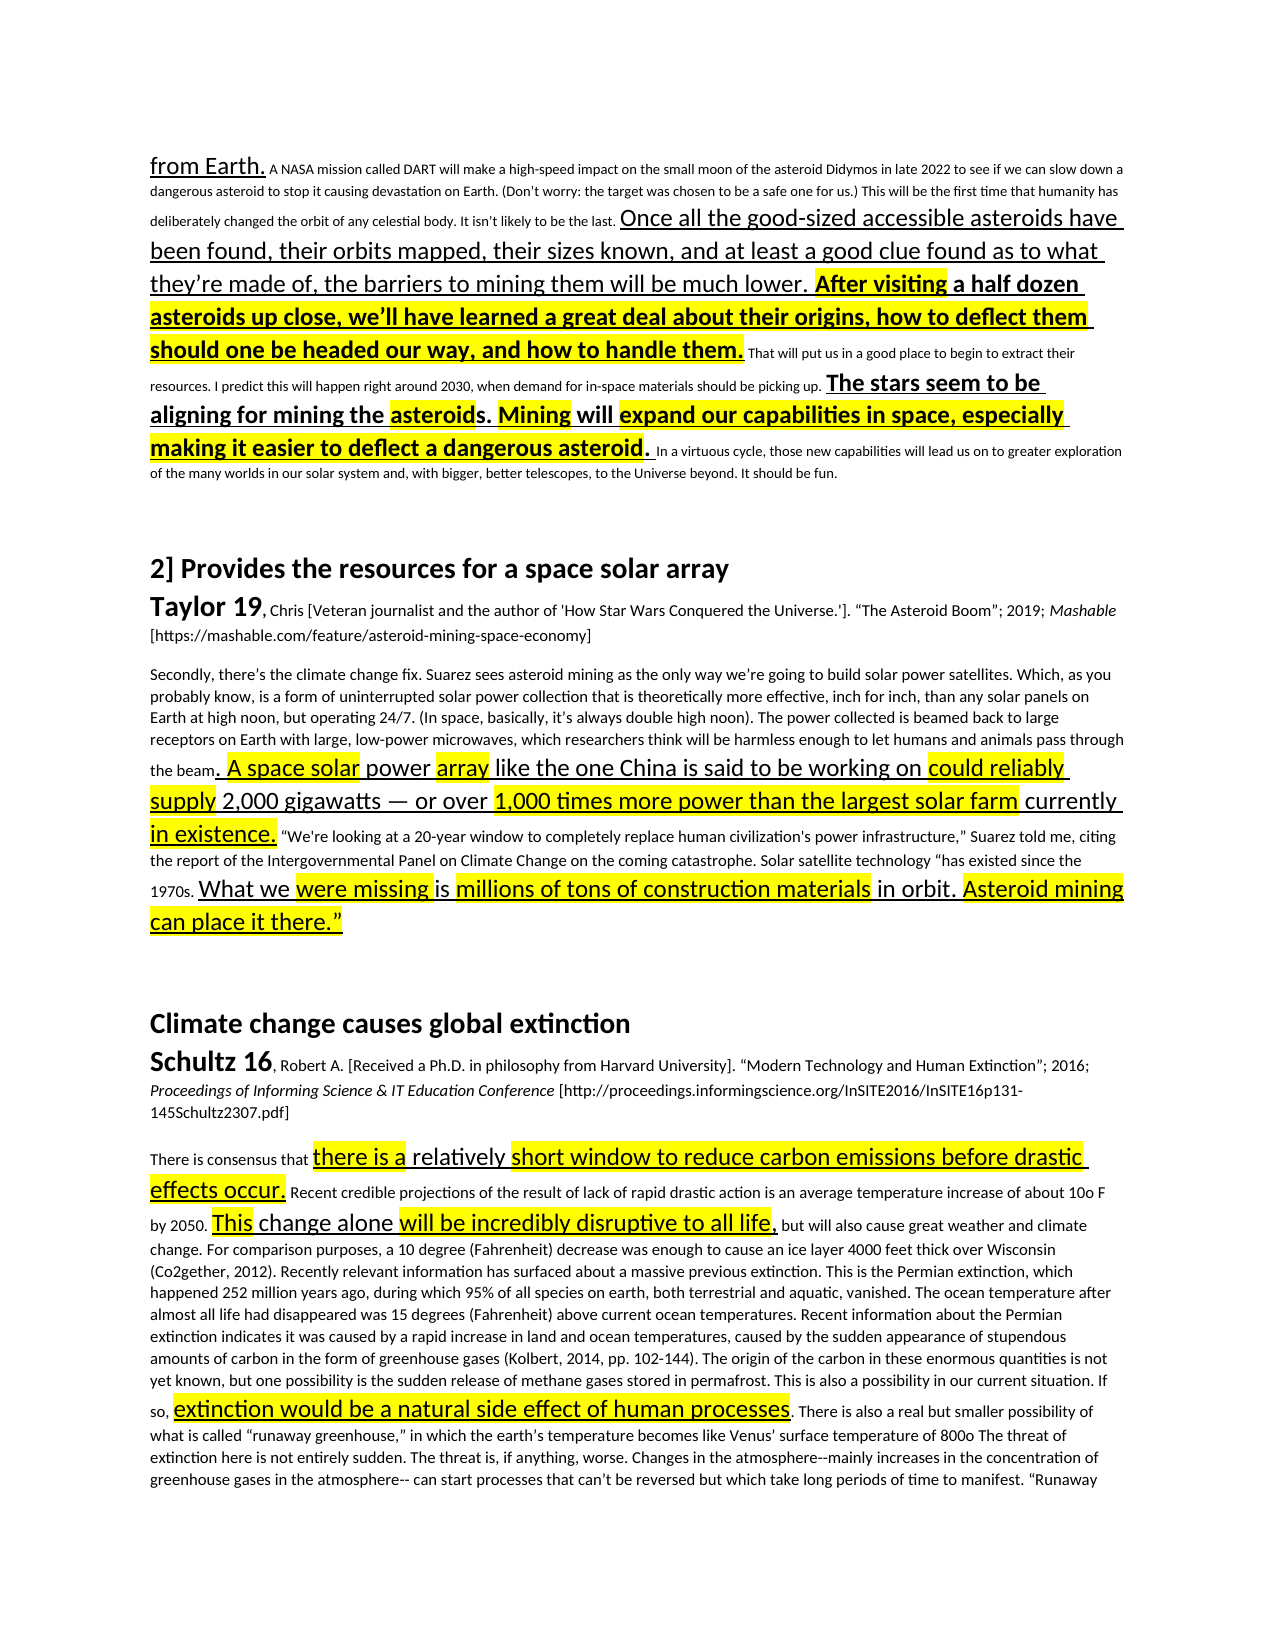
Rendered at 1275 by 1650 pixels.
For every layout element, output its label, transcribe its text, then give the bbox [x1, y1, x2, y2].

text Taylor 19, Chris [Veteran journalist and the author of 'How Star Wars Conquered the Universe.']. “The Asteroid Boom”; 2019; Mashable [https://mashable.com/feature/asteroid-mining-space-economy] [150, 588, 1125, 646]
text Secondly, there’s the climate change fix. Suarez sees asteroid mining as the only way we’re going to build solar power satellites. Which, as you probably know, is a form of uninterrupted solar power collection that is theoretically more effective, inch for inch, than any solar panels on Earth at high noon, but operating 24/7. (In space, basically, it’s always double high noon). The power collected is beamed back to large receptors on Earth with large, low-power microwaves, which researchers think will be harmless enough to let humans and animals pass through the beam. A space solar power array like the one China is said to be working on could reliably supply 2,000 gigawatts — or over 1,000 times more power than the largest solar farm currently in existence. “We're looking at a 20-year window to completely replace human civilization's power infrastructure,” Suarez told me, citing the report of the Intergovernmental Panel on Climate Change on the coming catastrophe. Solar satellite technology “has existed since the 1970s. What we were missing is millions of tons of construction materials in orbit. Asteroid mining can place it there.” [150, 664, 1125, 936]
subtitle 2] Provides the resources for a space solar array [150, 550, 1125, 585]
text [150, 1141, 1125, 1489]
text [150, 150, 1125, 482]
text Schultz 16, Robert A. [Received a Ph.D. in philosophy from Harvard University]. “Modern Technology and Human Extinction”; 2016; Proceedings of Informing Science & IT Education Conference [http://proceedings.informingscience.org/InSITE2016/InSITE16p131-145Schultz2307.pdf] [150, 1043, 1125, 1123]
subtitle Climate change causes global extinction [150, 1005, 1125, 1041]
